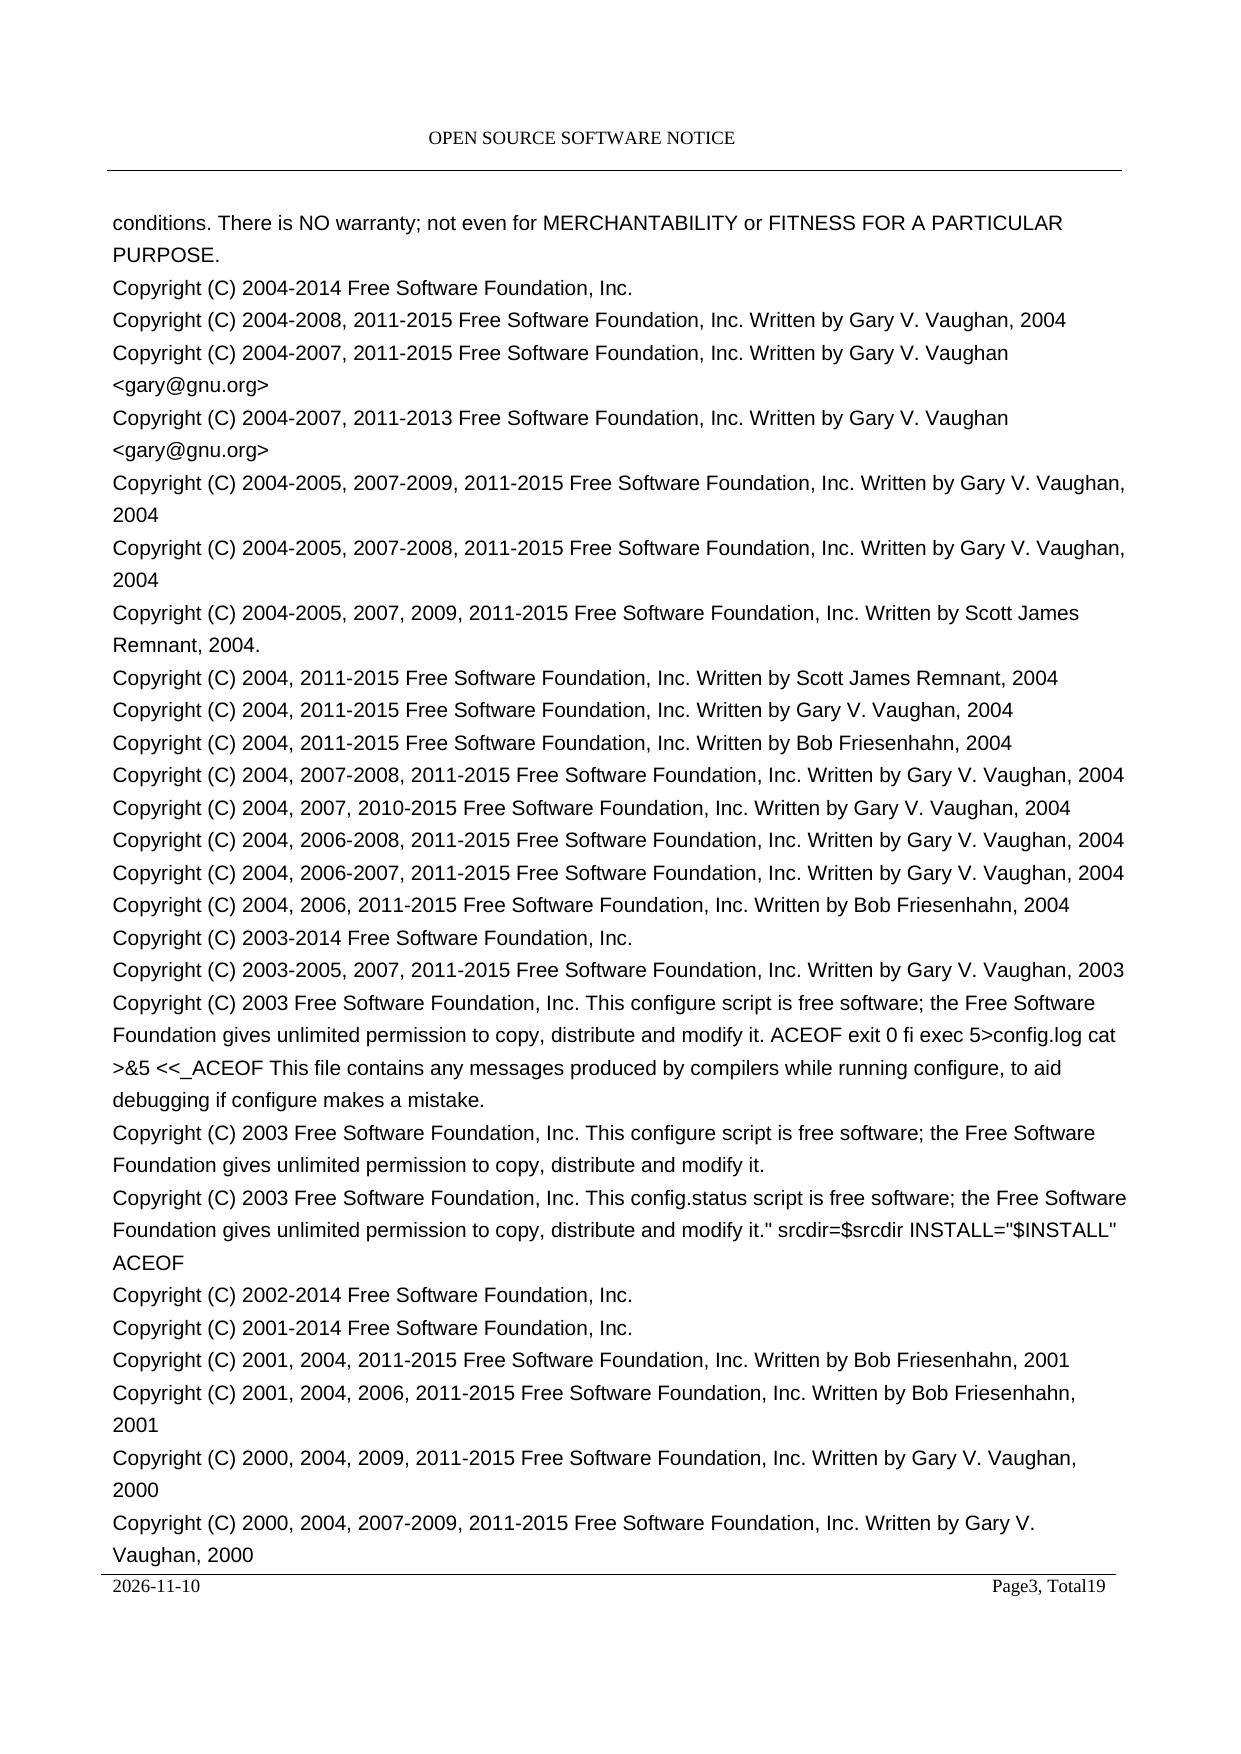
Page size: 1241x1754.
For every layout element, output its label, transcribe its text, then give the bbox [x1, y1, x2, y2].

text Copyright (C) 2002-2014 Free Software Foundation, Inc. [112, 1279, 1128, 1311]
text Copyright (C) 2004-2014 Free Software Foundation, Inc. [112, 271, 1128, 304]
text Copyright (C) 2004-2007, 2011-2013 Free Software Foundation, Inc. Written by Gary V. Vaughan <gary@gnu.org> [112, 401, 1128, 466]
text Copyright (C) 2004, 2011-2015 Free Software Foundation, Inc. Written by Gary V. Vaughan, 2004 [112, 694, 1128, 726]
text Copyright (C) 2004-2005, 2007, 2009, 2011-2015 Free Software Foundation, Inc. Written by Scott James Remnant, 2004. [112, 596, 1128, 661]
text Copyright (C) 2004, 2006-2007, 2011-2015 Free Software Foundation, Inc. Written by Gary V. Vaughan, 2004 [112, 856, 1128, 889]
text Copyright (C) 2004-2005, 2007-2008, 2011-2015 Free Software Foundation, Inc. Written by Gary V. Vaughan, 2004 [112, 531, 1128, 596]
text Copyright (C) 2003 Free Software Foundation, Inc. This configure script is free software; the Free Software Foundation gives unlimited permission to copy, distribute and modify it. [112, 1116, 1128, 1181]
text Copyright (C) 2004, 2007-2008, 2011-2015 Free Software Foundation, Inc. Written by Gary V. Vaughan, 2004 [112, 759, 1128, 791]
text Copyright (C) 2004, 2006, 2011-2015 Free Software Foundation, Inc. Written by Bob Friesenhahn, 2004 [112, 889, 1128, 921]
text Copyright (C) 2001, 2004, 2006, 2011-2015 Free Software Foundation, Inc. Written by Bob Friesenhahn, 2001 [112, 1376, 1128, 1441]
text Copyright (C) 2004, 2011-2015 Free Software Foundation, Inc. Written by Scott James Remnant, 2004 [112, 661, 1128, 694]
text Copyright (C) 2003-2005, 2007, 2011-2015 Free Software Foundation, Inc. Written by Gary V. Vaughan, 2003 [112, 954, 1128, 986]
text Copyright (C) 2001, 2004, 2011-2015 Free Software Foundation, Inc. Written by Bob Friesenhahn, 2001 [112, 1344, 1128, 1376]
text Copyright (C) 2003 Free Software Foundation, Inc. This configure script is free software; the Free Software Foundation gives unlimited permission to copy, distribute and modify it. ACEOF exit 0 fi exec 5>config.log cat >&5 <<_ACEOF This file contains any messages produced by compilers while running configure, to aid debugging if configure makes a mistake. [112, 986, 1128, 1116]
text Copyright (C) 2001-2014 Free Software Foundation, Inc. [112, 1311, 1128, 1344]
text Copyright (C) 2003-2014 Free Software Foundation, Inc. [112, 921, 1128, 954]
text Copyright (C) 2004-2007, 2011-2015 Free Software Foundation, Inc. Written by Gary V. Vaughan <gary@gnu.org> [112, 336, 1128, 401]
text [112, 206, 1128, 271]
text Copyright (C) 2000, 2004, 2009, 2011-2015 Free Software Foundation, Inc. Written by Gary V. Vaughan, 2000 [112, 1441, 1128, 1506]
text Copyright (C) 2004, 2006-2008, 2011-2015 Free Software Foundation, Inc. Written by Gary V. Vaughan, 2004 [112, 824, 1128, 856]
text Copyright (C) 2004-2005, 2007-2009, 2011-2015 Free Software Foundation, Inc. Written by Gary V. Vaughan, 2004 [112, 466, 1128, 531]
text Copyright (C) 2003 Free Software Foundation, Inc. This config.status script is free software; the Free Software Foundation gives unlimited permission to copy, distribute and modify it." srcdir=$srcdir INSTALL="$INSTALL" ACEOF [112, 1181, 1128, 1279]
text Copyright (C) 2000, 2004, 2007-2009, 2011-2015 Free Software Foundation, Inc. Written by Gary V. Vaughan, 2000 [112, 1506, 1128, 1571]
text Copyright (C) 2004, 2011-2015 Free Software Foundation, Inc. Written by Bob Friesenhahn, 2004 [112, 726, 1128, 759]
text Copyright (C) 2004, 2007, 2010-2015 Free Software Foundation, Inc. Written by Gary V. Vaughan, 2004 [112, 791, 1128, 824]
text Copyright (C) 2004-2008, 2011-2015 Free Software Foundation, Inc. Written by Gary V. Vaughan, 2004 [112, 304, 1128, 336]
